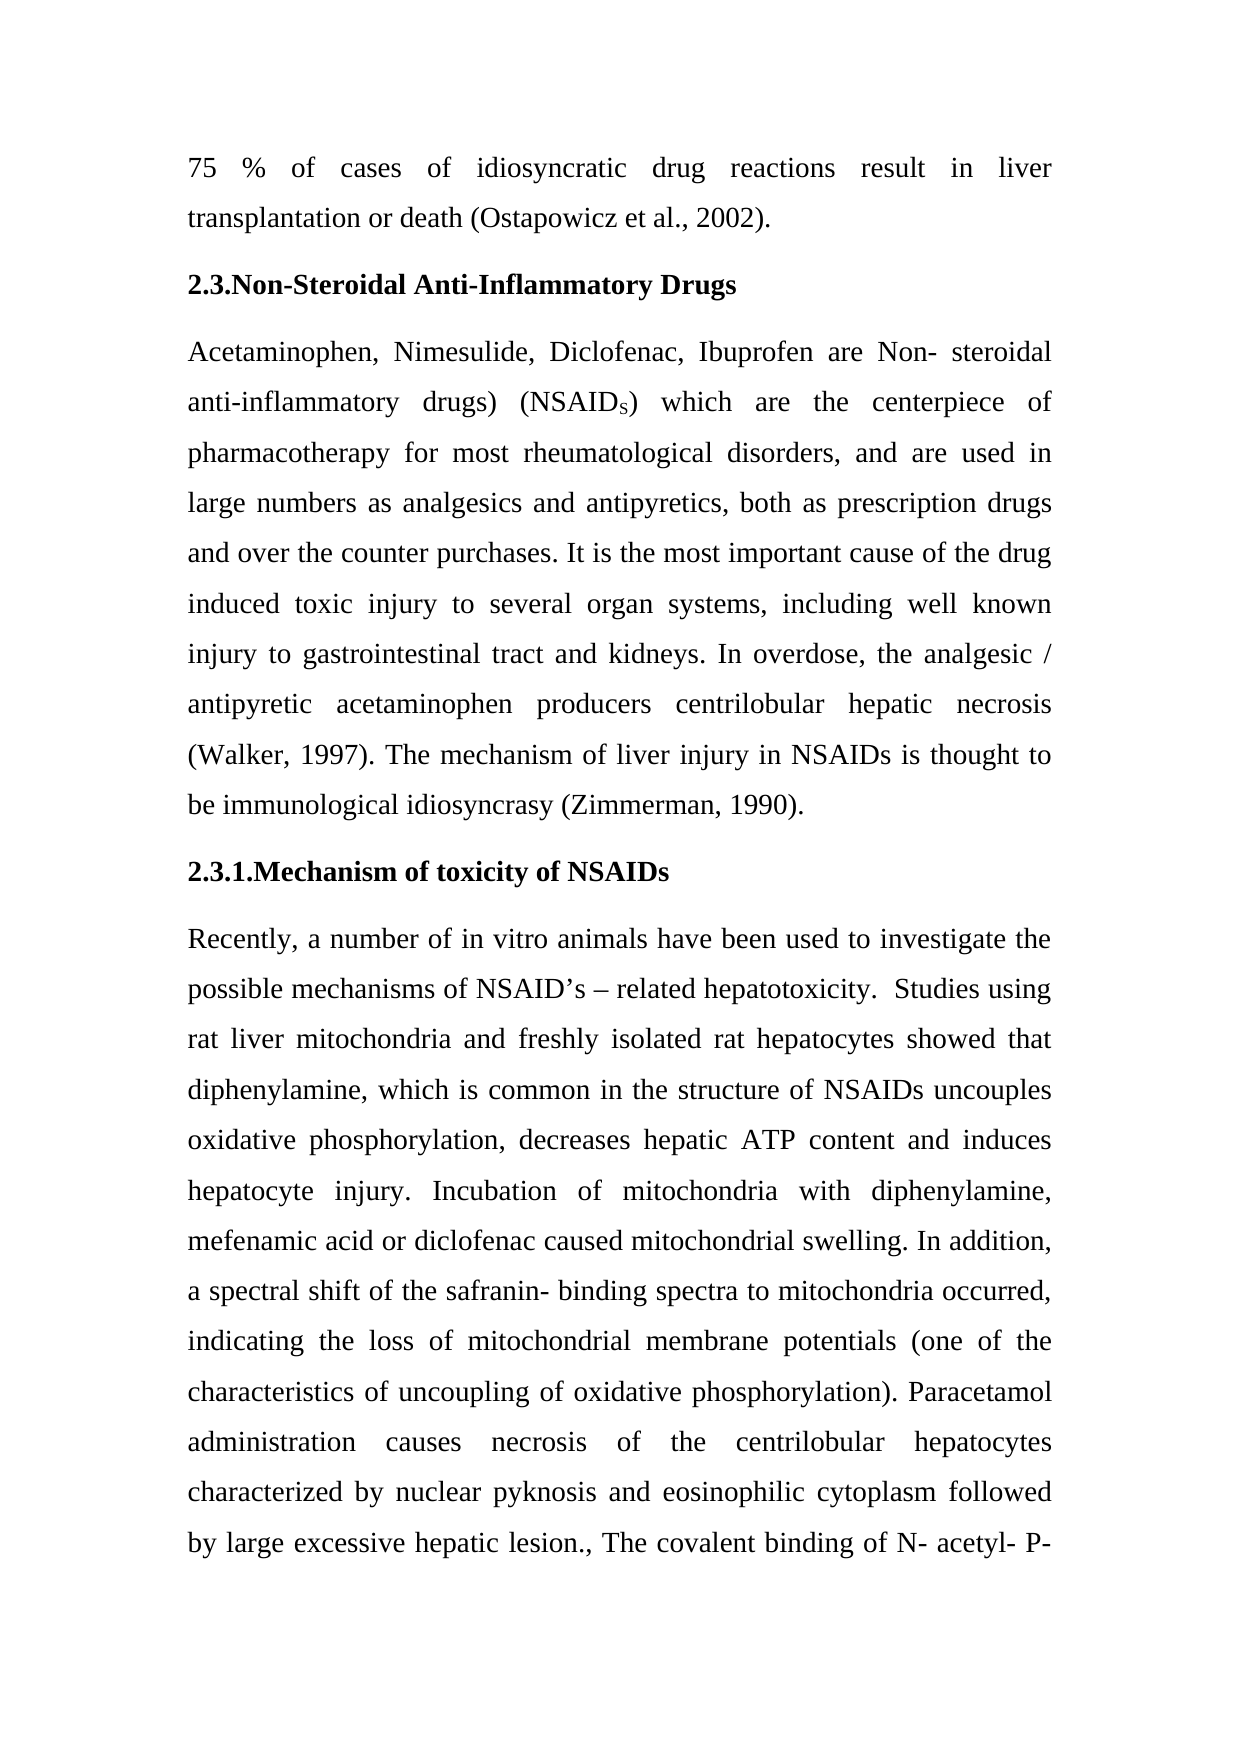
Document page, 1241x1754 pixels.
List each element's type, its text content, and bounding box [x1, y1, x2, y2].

text Acetaminophen, Nimesulide, Diclofenac, Ibuprofen are Non- steroidal anti-inflammatory drugs) (NSAIDS) which are the centerpiece of pharmacotherapy for most rheumatological disorders, and are used in large numbers as analgesics and antipyretics, both as prescription drugs and over the counter purchases. It is the most important cause of the drug induced toxic injury to several organ systems, including well known injury to gastrointestinal tract and kidneys. In overdose, the analgesic / antipyretic acetaminophen producers centrilobular hepatic necrosis (Walker, 1997). The mechanism of liver injury in NSAIDs is thought to be immunological idiosyncrasy (Zimmerman, 1990). [187, 334, 1053, 821]
text 2.3.Non-Steroidal Anti-Inflammatory Drugs [187, 267, 1053, 301]
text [187, 150, 1053, 234]
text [187, 921, 1053, 1558]
text 2.3.1.Mechanism of toxicity of NSAIDs [187, 854, 1053, 888]
